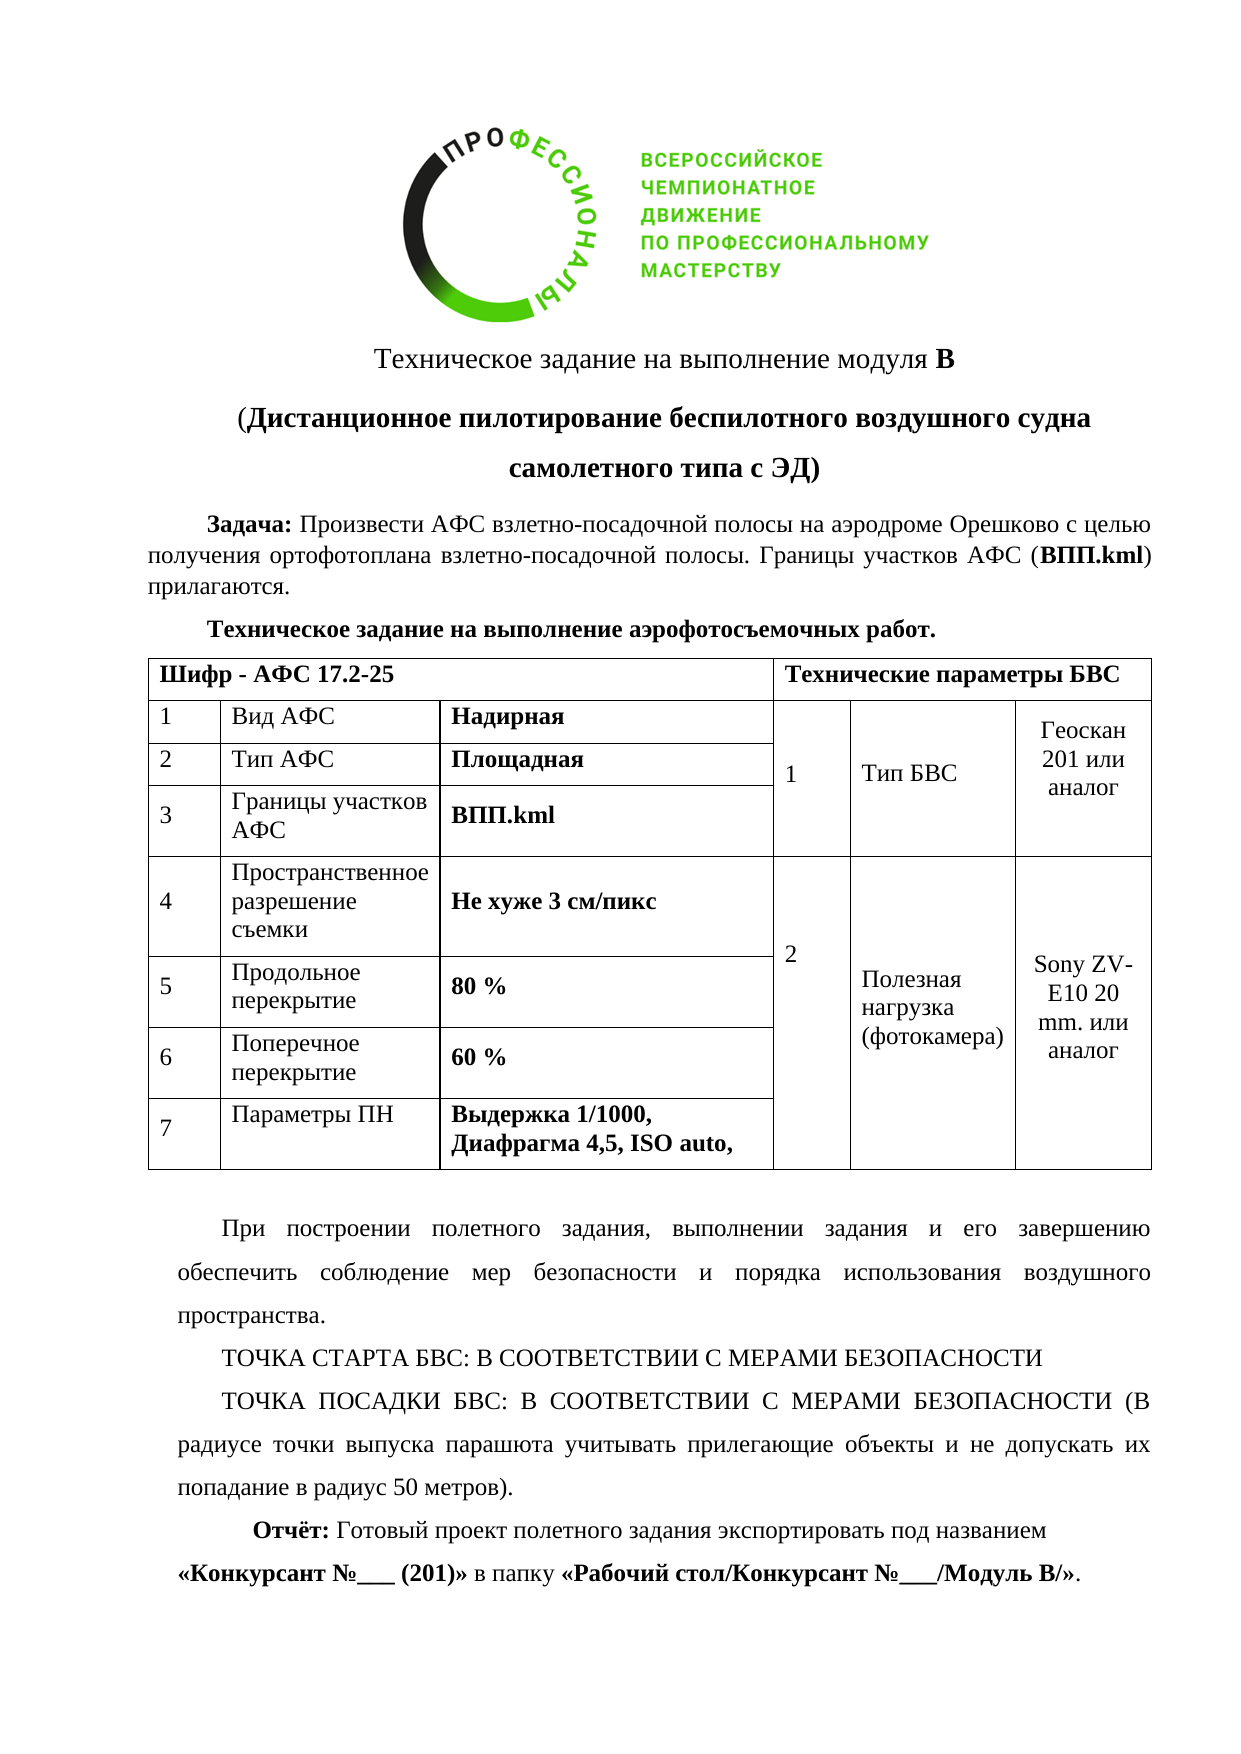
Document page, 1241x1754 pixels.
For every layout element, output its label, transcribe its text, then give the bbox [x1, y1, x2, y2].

table_cell Вид АФС [221, 701, 439, 743]
table_cell ВПП.kml [441, 786, 773, 856]
table_cell 4 [149, 857, 220, 956]
table_cell Не хуже 3 см/пикс [441, 857, 773, 956]
table_cell Параметры ПН [221, 1099, 439, 1169]
table_cell Геоскан 201 или аналог [1016, 701, 1151, 856]
text (Дистанционное пилотирование беспилотного воздушного судна самолетного типа с ЭД) [177, 400, 1151, 484]
text Задача: Произвести АФС взлетно-посадочной полосы на аэродроме Орешково с целью получения ортофотоплана взлетно-посадочной полосы. Границы участков АФС (ВПП.kml) прилагаются. [148, 509, 1152, 600]
table_header Технические параметры БВС [774, 659, 1151, 700]
text ТОЧКА ПОСАДКИ БВС: В СООТВЕТСТВИИ С МЕРАМИ БЕЗОПАСНОСТИ (В радиусе точки выпуска парашюта учитывать прилегающие объекты и не допускать их попадание в радиус 50 метров). [177, 1386, 1152, 1501]
table_cell Sony ZV-E10 20 mm. или аналог [1016, 857, 1151, 1169]
table_cell 5 [149, 957, 220, 1027]
table_cell Пространственное разрешение съемки [221, 857, 439, 956]
table_cell Границы участков АФС [221, 786, 439, 856]
table_cell 1 [774, 701, 850, 856]
table_header Шифр - АФС 17.2-25 [149, 659, 773, 700]
text Техническое задание на выполнение модуля В [177, 341, 1151, 375]
text Техническое задание на выполнение аэрофотосъемочных работ. [148, 614, 1152, 643]
table_cell Площадная [441, 744, 773, 785]
table_cell Полезная нагрузка (фотокамера) [851, 857, 1015, 1169]
table_cell Поперечное перекрытие [221, 1028, 439, 1098]
table_cell 3 [149, 786, 220, 856]
table_cell Тип БВС [851, 701, 1015, 856]
table_cell 80 % [441, 957, 773, 1027]
table_cell 1 [149, 701, 220, 743]
table_cell Выдержка 1/1000, Диафрагма 4,5, ISO auto, [441, 1099, 773, 1169]
table_cell 7 [149, 1099, 220, 1169]
table_cell 2 [149, 744, 220, 785]
table_cell 60 % [441, 1028, 773, 1098]
table_cell Тип АФС [221, 744, 439, 785]
table_cell 2 [774, 857, 850, 1169]
text Отчёт: Готовый проект полетного задания экспортировать под названием «Конкурсант №___ (201)» в папку «Рабочий стол/Конкурсант №___/Модуль В/». [177, 1515, 1152, 1587]
text ТОЧКА СТАРТА БВС: В СООТВЕТСТВИИ С МЕРАМИ БЕЗОПАСНОСТИ [177, 1343, 1152, 1372]
table_cell 6 [149, 1028, 220, 1098]
table_cell Продольное перекрытие [221, 957, 439, 1027]
picture [390, 118, 938, 331]
text При построении полетного задания, выполнении задания и его завершению обеспечить соблюдение мер безопасности и порядка использования воздушного пространства. [177, 1213, 1152, 1328]
table_cell Надирная [441, 701, 773, 743]
